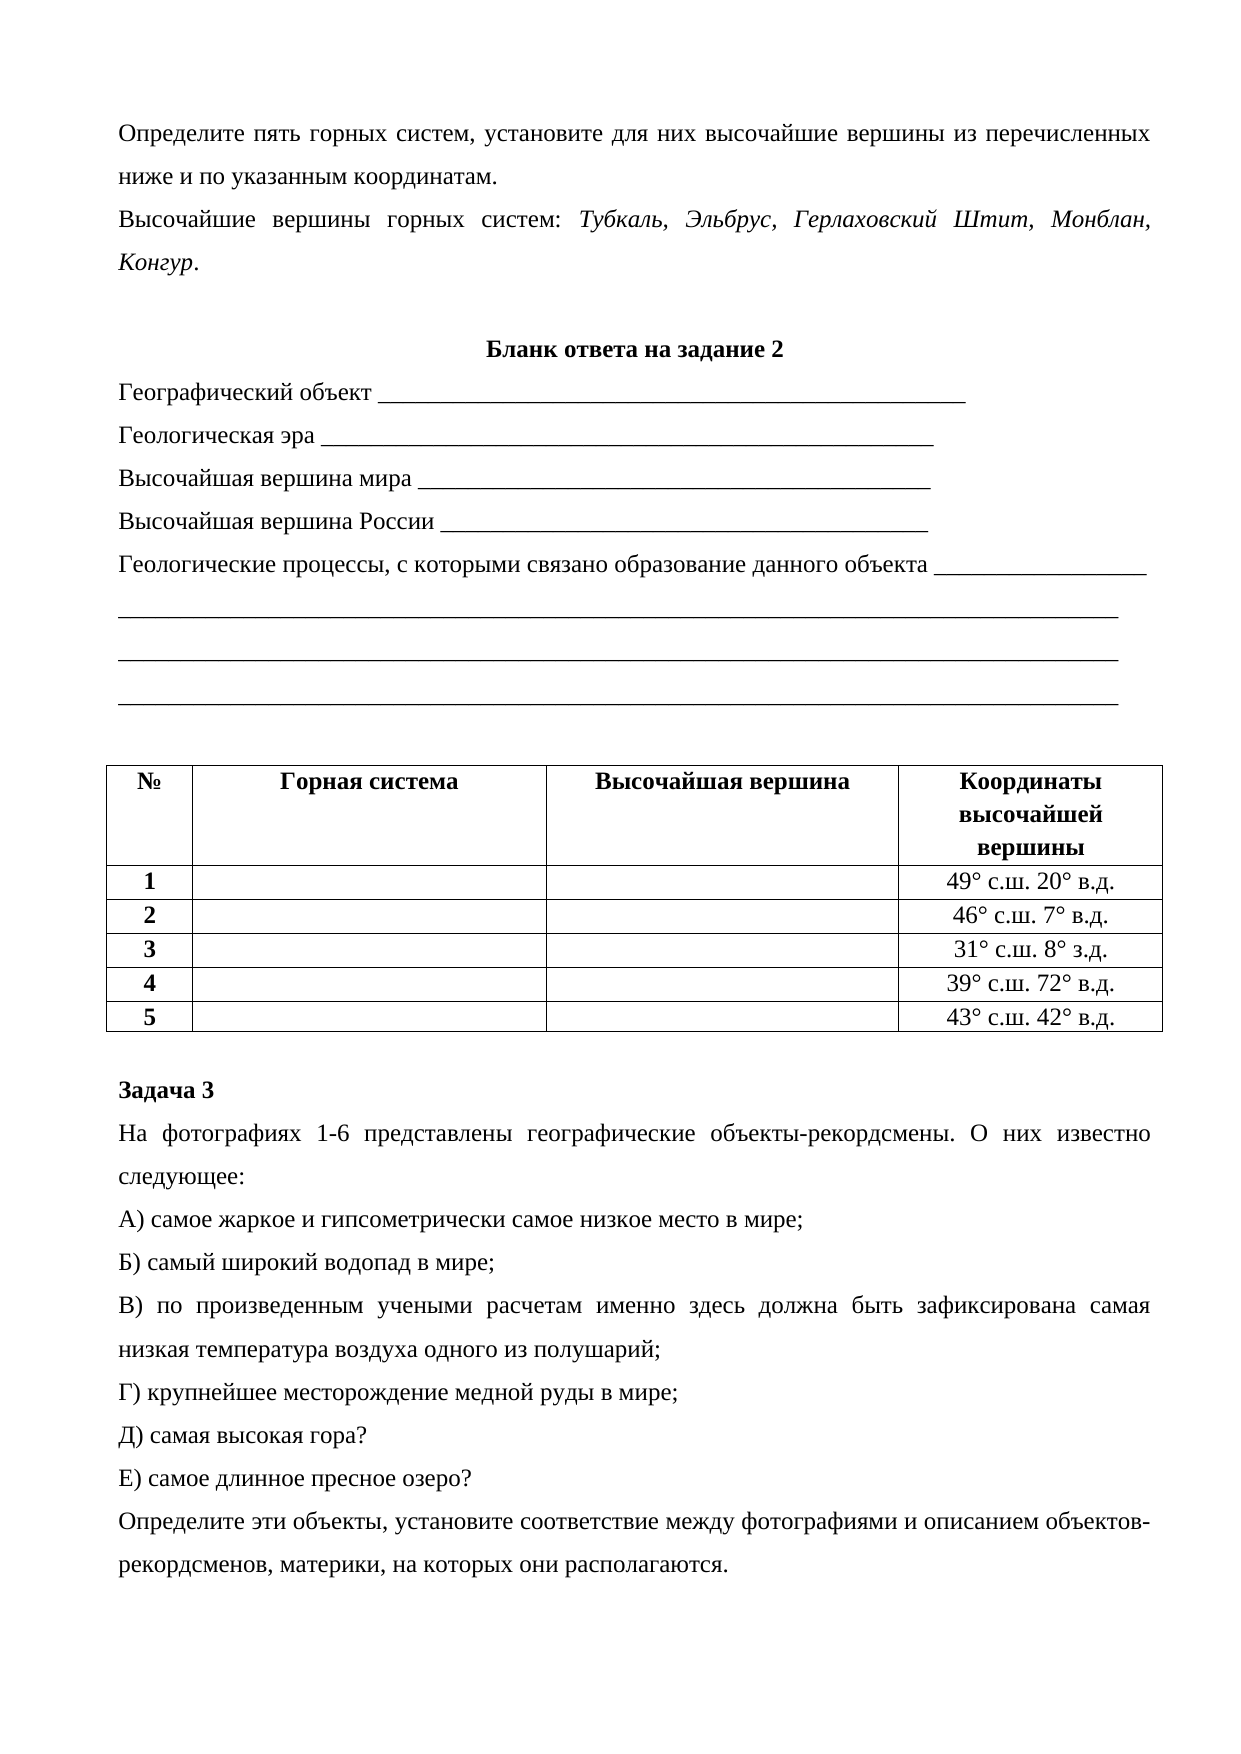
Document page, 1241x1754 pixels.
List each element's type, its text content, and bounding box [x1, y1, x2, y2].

table_cell 2 [107, 900, 192, 933]
table_cell [547, 968, 898, 1001]
table_cell 3 [107, 934, 192, 967]
text Бланк ответа на задание 2 [118, 334, 1152, 362]
table_header № [107, 766, 192, 865]
table_cell 1 [107, 866, 192, 899]
table_cell 31° с.ш. 8° з.д. [899, 934, 1162, 967]
table_cell [193, 968, 546, 1001]
text Географический объект _______________________________________________ [118, 377, 1152, 406]
table_cell 46° с.ш. 7° в.д. [899, 900, 1162, 933]
table_cell 5 [107, 1002, 192, 1031]
table_header Координаты высочайшей вершины [899, 766, 1162, 865]
text Высочайшие вершины горных систем: Тубкаль, Эльбрус, Герлаховский Штит, Монблан, Конгур. [118, 204, 1152, 276]
text ________________________________________________________________________________ [118, 636, 1152, 664]
text Определите пять горных систем, установите для них высочайшие вершины из перечисленных ниже и по указанным координатам. [118, 118, 1152, 190]
table_cell [193, 1002, 546, 1031]
text А) самое жаркое и гипсометрически самое низкое место в мире; [118, 1204, 1152, 1233]
table_cell [547, 1002, 898, 1031]
text Геологическая эра _________________________________________________ [118, 420, 1152, 449]
text На фотографиях 1-6 представлены географические объекты-рекордсмены. О них известно следующее: [118, 1118, 1152, 1190]
table_cell 4 [107, 968, 192, 1001]
text Е) самое длинное пресное озеро? [118, 1463, 1152, 1492]
table_cell [193, 866, 546, 899]
text Г) крупнейшее месторождение медной руды в мире; [118, 1377, 1152, 1406]
table_cell [547, 934, 898, 967]
text Задача 3 [118, 1075, 1152, 1104]
table_header Горная система [193, 766, 546, 865]
table_cell [547, 866, 898, 899]
table_cell 49° с.ш. 20° в.д. [899, 866, 1162, 899]
table_header Высочайшая вершина [547, 766, 898, 865]
text В) по произведенным учеными расчетам именно здесь должна быть зафиксирована самая низкая температура воздуха одного из полушарий; [118, 1291, 1152, 1362]
text Б) самый широкий водопад в мире; [118, 1247, 1152, 1276]
text Определите эти объекты, установите соответствие между фотографиями и описанием объектов-рекордсменов, материки, на которых они располагаются. [118, 1506, 1152, 1578]
text Высочайшая вершина России _______________________________________ [118, 506, 1152, 535]
text Д) самая высокая гора? [118, 1420, 1152, 1449]
table_cell 39° с.ш. 72° в.д. [899, 968, 1162, 1001]
text Высочайшая вершина мира _________________________________________ [118, 463, 1152, 492]
text Геологические процессы, с которыми связано образование данного объекта _________________ [118, 549, 1152, 578]
table_cell [547, 900, 898, 933]
text ________________________________________________________________________________ [118, 592, 1152, 621]
table_cell 43° с.ш. 42° в.д. [899, 1002, 1162, 1031]
table_cell [193, 900, 546, 933]
table_cell [193, 934, 546, 967]
text ________________________________________________________________________________ [118, 679, 1152, 707]
